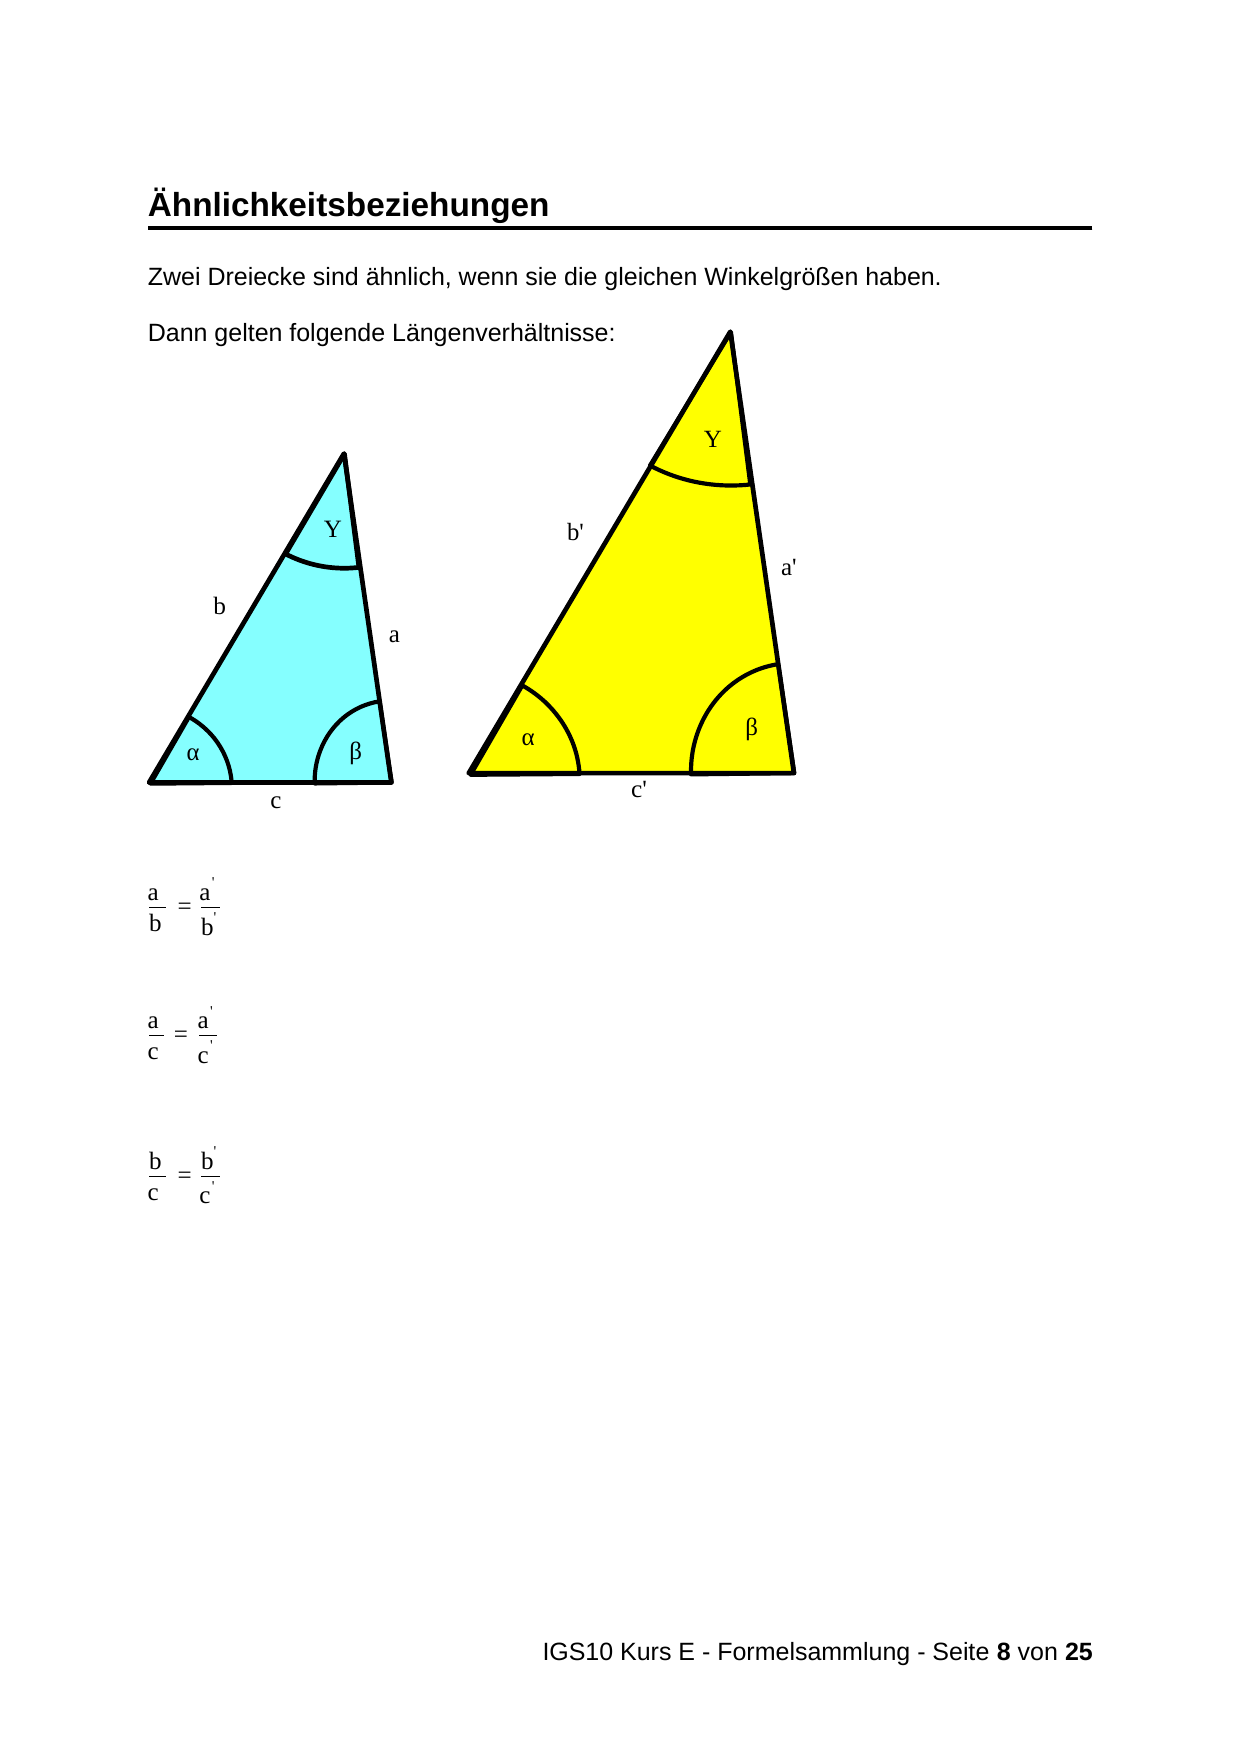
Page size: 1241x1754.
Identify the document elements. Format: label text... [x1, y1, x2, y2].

text Dann gelten folgende Längenverhältnisse: [148, 318, 1092, 346]
text Zwei Dreiecke sind ähnlich, wenn sie die gleichen Winkelgrößen haben. [148, 262, 1092, 291]
subtitle Ähnlichkeitsbeziehungen [148, 185, 1092, 226]
